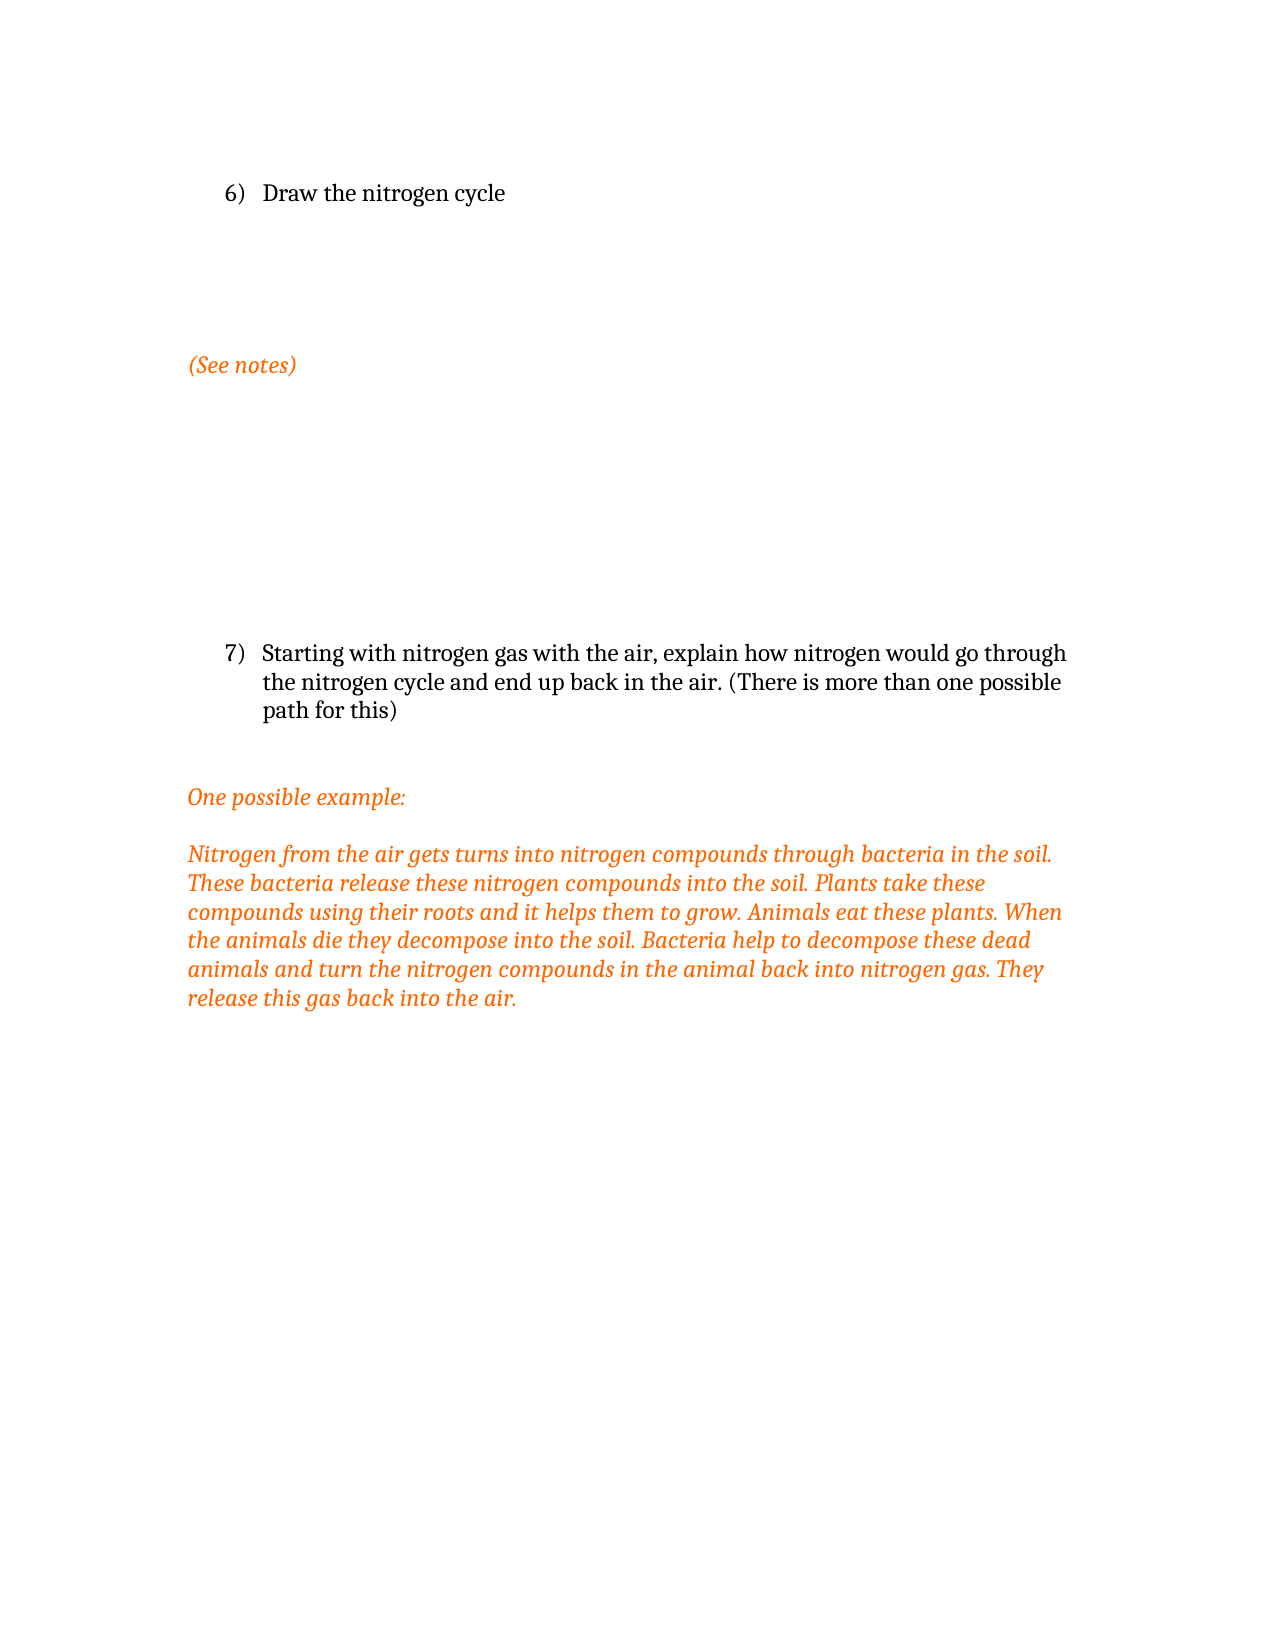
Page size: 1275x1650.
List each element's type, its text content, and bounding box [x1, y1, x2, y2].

text One possible example: [187, 782, 1087, 811]
list Draw the nitrogen cycle [225, 179, 1087, 207]
list Starting with nitrogen gas with the air, explain how nitrogen would go through the nitrogen cycle and end up back in the air. (There is more than one possible path for this) [225, 639, 1087, 725]
text Nitrogen from the air gets turns into nitrogen compounds through bacteria in the soil. These bacteria release these nitrogen compounds into the soil. Plants take these compounds using their roots and it helps them to grow. Animals eat these plants. When the animals die they decompose into the soil. Bacteria help to decompose these dead animals and turn the nitrogen compounds in the animal back into nitrogen gas. They release this gas back into the air. [187, 840, 1087, 1012]
text (See notes) [187, 351, 1087, 380]
